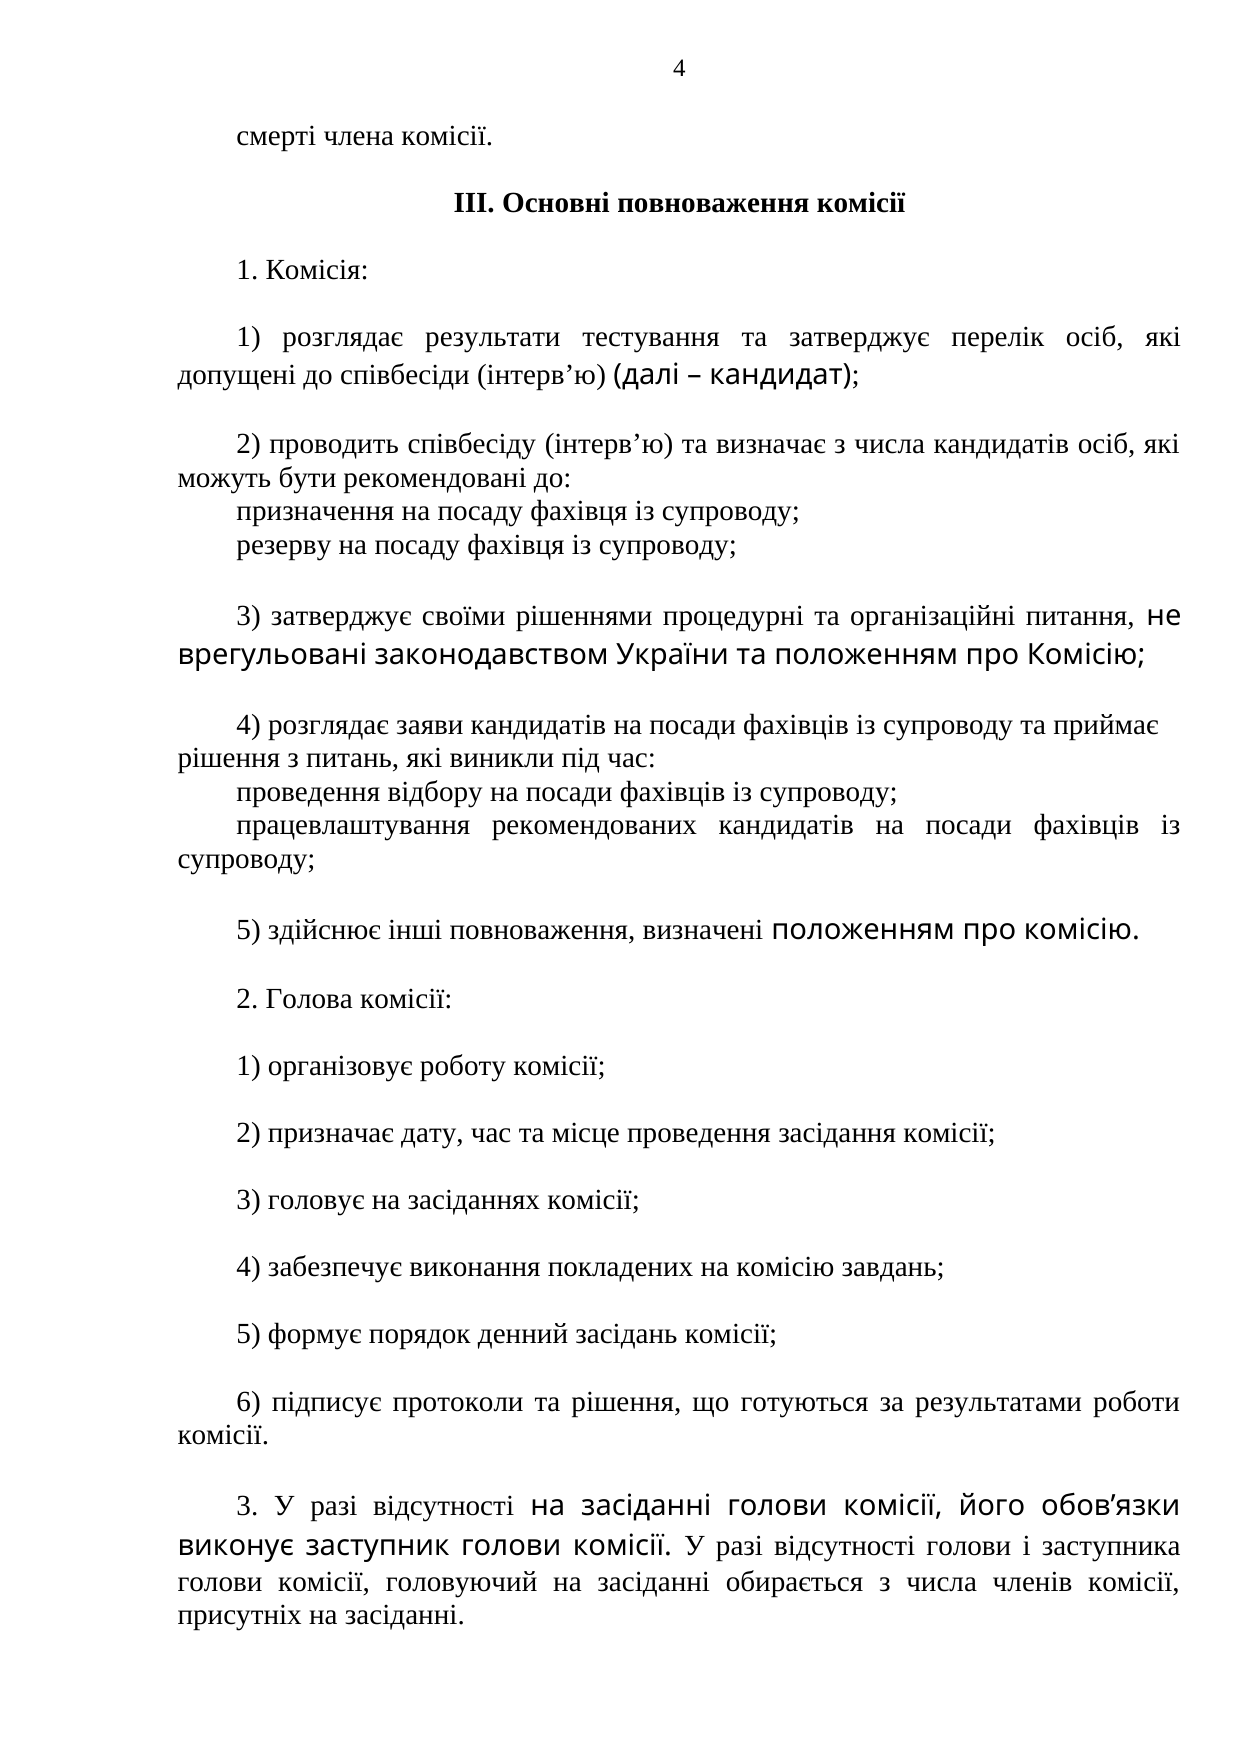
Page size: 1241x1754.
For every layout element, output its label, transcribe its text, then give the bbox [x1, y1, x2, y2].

text 3) головує на засіданнях комісії; [177, 1182, 1181, 1216]
text 3. У разі відсутності на засіданні голови комісії, його обов’язки виконує заступник голови комісії. У разі відсутності голови і заступника голови комісії, головуючий на засіданні обирається з числа членів комісії, присутніх на засіданні. [177, 1484, 1181, 1631]
text 5) здійснює інші повноваження, визначені положенням про комісію. [177, 908, 1181, 948]
text рішення з питань, які виникли під час: [177, 740, 1181, 774]
text призначення на посаду фахівця із супроводу; [177, 493, 1181, 527]
text 3) затверджує своїми рішеннями процедурні та організаційні питання, не врегульовані законодавством України та положенням про Комісію; [177, 594, 1181, 673]
text працевлаштування рекомендованих кандидатів на посади фахівців із супроводу; [177, 807, 1181, 874]
text смерті члена комісії. [177, 118, 1181, 152]
text 1) організовує роботу комісії; [177, 1048, 1181, 1082]
text 2) проводить співбесіду (інтерв’ю) та визначає з числа кандидатів осіб, які можуть бути рекомендовані до: [177, 426, 1181, 493]
text 4) забезпечує виконання покладених на комісію завдань; [177, 1249, 1181, 1283]
text 2) призначає дату, час та місце проведення засідання комісії; [177, 1115, 1181, 1149]
text III. Основні повноваження комісії [177, 185, 1181, 219]
text проведення відбору на посади фахівців із супроводу; [177, 774, 1181, 807]
text 1. Комісія: [177, 252, 1181, 286]
text 2. Голова комісії: [177, 981, 1181, 1015]
text 5) формує порядок денний засідань комісії; [177, 1317, 1181, 1350]
text резерву на посаду фахівця із супроводу; [177, 527, 1181, 560]
text 4) розглядає заяви кандидатів на посади фахівців із супроводу та приймає [177, 707, 1181, 740]
text 1) розглядає результати тестування та затверджує перелік осіб, які допущені до співбесіди (інтерв’ю) (далі – кандидат); [177, 319, 1181, 393]
text 6) підписує протоколи та рішення, що готуються за результатами роботи комісії. [177, 1384, 1181, 1451]
